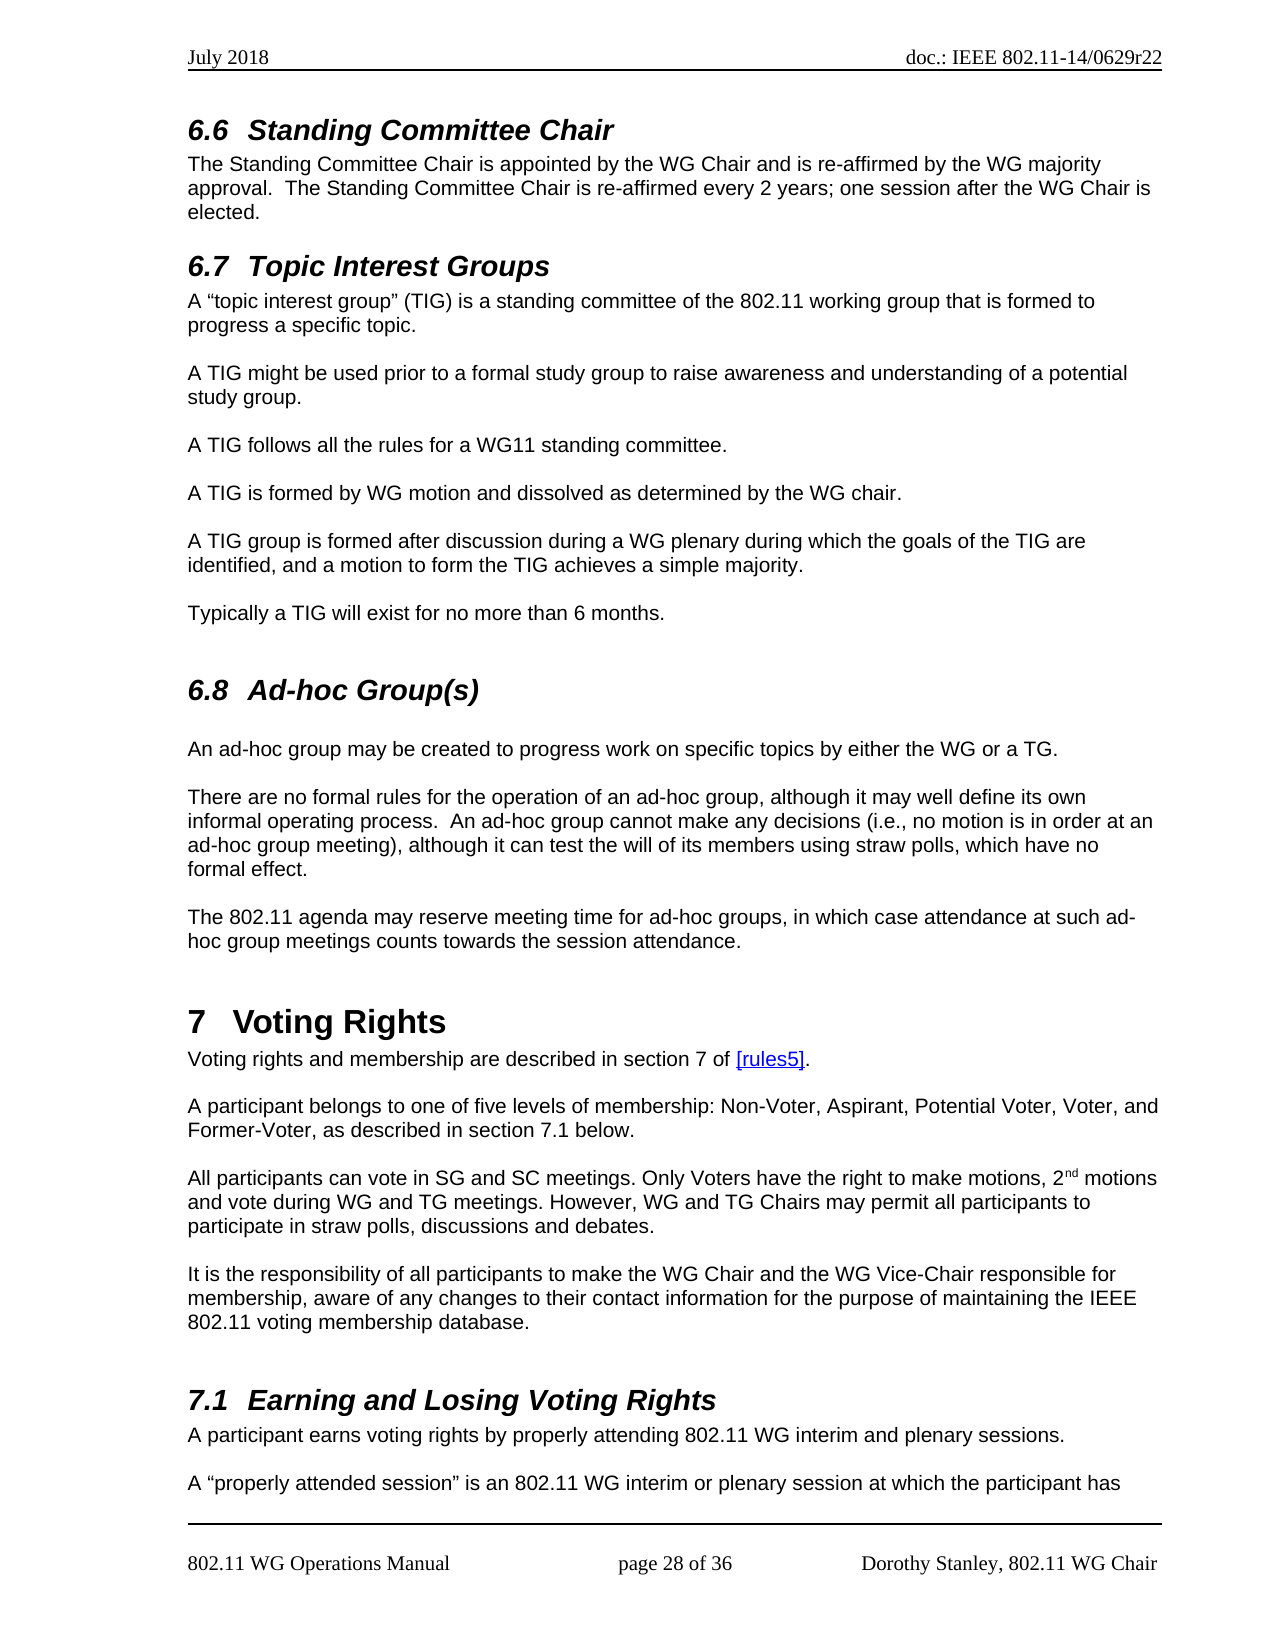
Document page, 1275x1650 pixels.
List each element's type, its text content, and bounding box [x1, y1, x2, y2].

text A participant belongs to one of five levels of membership: Non-Voter, Aspirant, Potential Voter, Voter, and Former-Voter, as described in section 7.1 below. [187, 1094, 1162, 1142]
text A TIG might be used prior to a formal study group to raise awareness and understanding of a potential study group. [187, 361, 1162, 409]
subtitle Voting Rights [187, 1002, 1162, 1040]
text There are no formal rules for the operation of an ad-hoc group, although it may well define its own informal operating process. An ad-hoc group cannot make any decisions (i.e., no motion is in order at an ad-hoc group meeting), although it can test the will of its members using straw polls, which have no formal effect. [187, 785, 1162, 881]
text It is the responsibility of all participants to make the WG Chair and the WG Vice-Chair responsible for membership, aware of any changes to their contact information for the purpose of maintaining the IEEE 802.11 voting membership database. [187, 1262, 1162, 1334]
text Voting rights and membership are described in section 7 of [rules5]. [187, 1046, 1162, 1070]
text A “properly attended session” is an 802.11 WG interim or plenary session at which the participant has [187, 1471, 1162, 1494]
subtitle Earning and Losing Voting Rights [187, 1383, 1162, 1416]
text The Standing Committee Chair is appointed by the WG Chair and is re-affirmed by the WG majority approval. The Standing Committee Chair is re-affirmed every 2 years; one session after the WG Chair is elected. [187, 152, 1162, 224]
text A participant earns voting rights by properly attending 802.11 WG interim and plenary sessions. [187, 1423, 1162, 1447]
text An ad-hoc group may be created to progress work on specific topics by either the WG or a TG. [187, 737, 1162, 761]
subtitle Ad-hoc Group(s) [187, 673, 1162, 707]
text Typically a TIG will exist for no more than 6 months. [187, 600, 1162, 624]
text A TIG is formed by WG motion and dissolved as determined by the WG chair. [187, 481, 1162, 504]
text The 802.11 agenda may reserve meeting time for ad-hoc groups, in which case attendance at such ad-hoc group meetings counts towards the session attendance. [187, 905, 1162, 953]
text A TIG follows all the rules for a WG11 standing committee. [187, 433, 1162, 457]
text A “topic interest group” (TIG) is a standing committee of the 802.11 working group that is formed to progress a specific topic. [187, 289, 1162, 337]
text A TIG group is formed after discussion during a WG plenary during which the goals of the TIG are identified, and a motion to form the TIG achieves a simple majority. [187, 528, 1162, 576]
subtitle Standing Committee Chair [187, 112, 1162, 146]
subtitle Topic Interest Groups [187, 249, 1162, 283]
text All participants can vote in SG and SC meetings. Only Voters have the right to make motions, 2nd motions and vote during WG and TG meetings. However, WG and TG Chairs may permit all participants to participate in straw polls, discussions and debates. [187, 1166, 1162, 1238]
